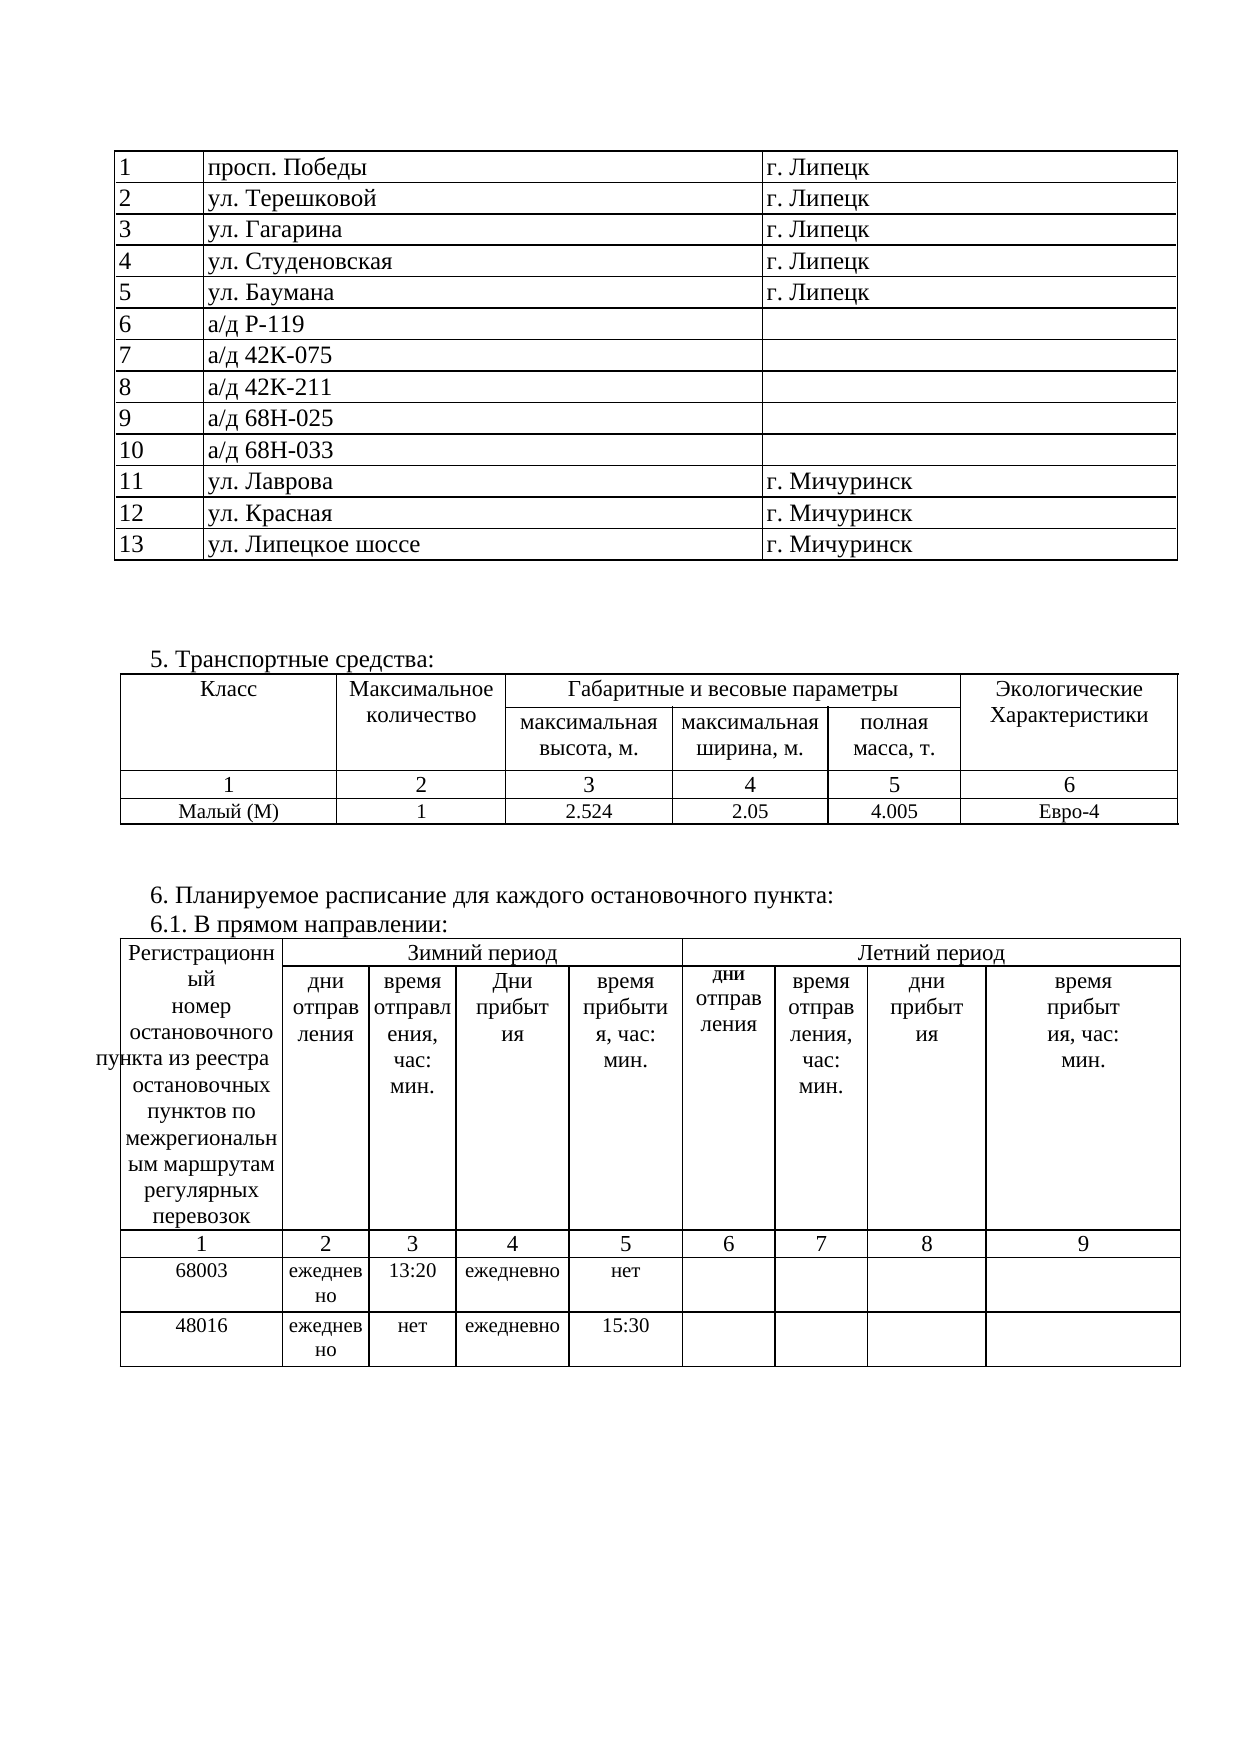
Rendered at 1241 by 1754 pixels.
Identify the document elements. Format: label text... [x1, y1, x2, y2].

table_cell 6 [115, 308, 203, 339]
table_header Максимальное количество [337, 675, 505, 770]
table_cell г. Липецк [763, 213, 1177, 244]
table_cell ул. Липецкое шоссе [204, 529, 762, 559]
table_cell 2 [337, 771, 505, 798]
table_cell 3 [115, 214, 203, 244]
table_cell 10 [115, 434, 203, 464]
table_cell 6 [683, 1231, 774, 1257]
table_cell [987, 1313, 1180, 1366]
table_cell ул. Гагарина [204, 215, 762, 244]
table_cell 7 [115, 340, 203, 370]
table_cell 3 [370, 1231, 455, 1257]
table_cell а/д 42К-211 [204, 372, 762, 402]
table_cell Дни прибыт ия [457, 967, 568, 1229]
table_cell время отправ ления, час: мин. [776, 967, 867, 1229]
table_cell полная масса, т. [829, 708, 960, 770]
table_cell [763, 433, 1177, 464]
table_cell ежедневно [283, 1313, 368, 1366]
table_cell г. Липецк [763, 181, 1177, 213]
table_cell а/д 42К-075 [204, 340, 762, 370]
table_cell г. Липецк [763, 244, 1177, 276]
table_cell [763, 307, 1177, 339]
table_cell ул. Красная [204, 498, 762, 527]
table_cell просп. Победы [204, 152, 762, 181]
table_cell ДНИ отправ ления [683, 967, 774, 1229]
table_cell а/д 68Н-033 [204, 435, 762, 464]
text 5. Транспортные средства: [150, 644, 1090, 673]
table_header Зимний период [283, 939, 682, 965]
table_cell [987, 1258, 1180, 1311]
table_cell дни отправ ления [283, 967, 368, 1229]
table_cell 4 [457, 1231, 568, 1257]
table_cell ежедневно [283, 1258, 368, 1311]
table_cell 2.524 [506, 799, 672, 823]
table_cell 1 [121, 1231, 282, 1257]
table_cell 2.05 [673, 799, 827, 823]
text 6.1. В прямом направлении: [150, 909, 1090, 937]
table_cell 13 [115, 529, 203, 559]
table_cell 8 [115, 371, 203, 402]
table_cell Евро-4 [961, 799, 1177, 823]
table_cell 9 [987, 1231, 1180, 1257]
table_cell Малый (М) [121, 799, 336, 823]
table_cell 5 [570, 1231, 682, 1257]
text 6. Планируемое расписание для каждого остановочного пункта: [150, 880, 1090, 909]
table_cell а/д 68Н-025 [204, 403, 762, 433]
table_cell г. Липецк [763, 276, 1177, 307]
table_header Летний период [683, 939, 1180, 965]
table_cell 6 [961, 771, 1177, 798]
table_cell 48016 [121, 1313, 282, 1366]
table_cell г. Мичуринск [763, 496, 1177, 527]
table_cell время прибыт ия, час: мин. [987, 967, 1180, 1229]
table_cell [776, 1313, 867, 1366]
table_cell 1 [121, 771, 336, 798]
table_cell [683, 1258, 774, 1311]
table_cell [763, 339, 1177, 370]
table_cell 5 [115, 277, 203, 307]
table_cell 15:30 [570, 1313, 682, 1366]
table_header Экологические Характеристики [961, 675, 1177, 770]
table_cell 2 [115, 183, 203, 213]
table_cell г. Мичуринск [763, 465, 1177, 496]
table_cell [776, 1258, 867, 1311]
table_cell [763, 402, 1177, 433]
table_cell г. Мичуринск [763, 528, 1177, 559]
table_cell 4 [115, 245, 203, 276]
table_cell 11 [115, 466, 203, 496]
table_cell [868, 1313, 985, 1366]
table_cell дни прибыт ия [868, 967, 985, 1229]
table_cell максимальная высота, м. [506, 708, 672, 770]
table_cell ежедневно [457, 1258, 568, 1311]
table_cell [763, 370, 1177, 402]
table_cell 3 [506, 771, 672, 798]
table_cell ежедневно [457, 1313, 568, 1366]
table_cell ул. Лаврова [204, 466, 762, 496]
table_cell ул. Студеновская [204, 246, 762, 276]
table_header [121, 939, 282, 1229]
table_header Класс [121, 675, 336, 770]
table_cell время отправл ения, час: мин. [370, 967, 455, 1229]
table_cell 4.005 [829, 799, 960, 823]
table_cell 2 [283, 1231, 368, 1257]
table_cell [683, 1313, 774, 1366]
table_cell 7 [776, 1231, 867, 1257]
table_cell 1 [337, 799, 505, 823]
table_cell ул. Терешковой [204, 183, 762, 213]
table_cell ул. Баумана [204, 277, 762, 307]
table_cell 4 [673, 771, 827, 798]
table_cell максимальная ширина, м. [673, 708, 827, 770]
table_cell 9 [115, 403, 203, 433]
table_cell 5 [829, 771, 960, 798]
table_cell 1 [115, 152, 203, 181]
table_cell 12 [115, 497, 203, 527]
table_cell 68003 [121, 1258, 282, 1311]
table_cell [868, 1258, 985, 1311]
table_cell 8 [868, 1231, 985, 1257]
table_cell г. Липецк [763, 152, 1177, 181]
table_cell время прибыти я, час: мин. [570, 967, 682, 1229]
table_cell 13:20 [370, 1258, 455, 1311]
table_cell нет [370, 1313, 455, 1366]
table_cell а/д Р-119 [204, 309, 762, 339]
table_header Габаритные и весовые параметры [506, 675, 960, 706]
table_cell нет [570, 1258, 682, 1311]
